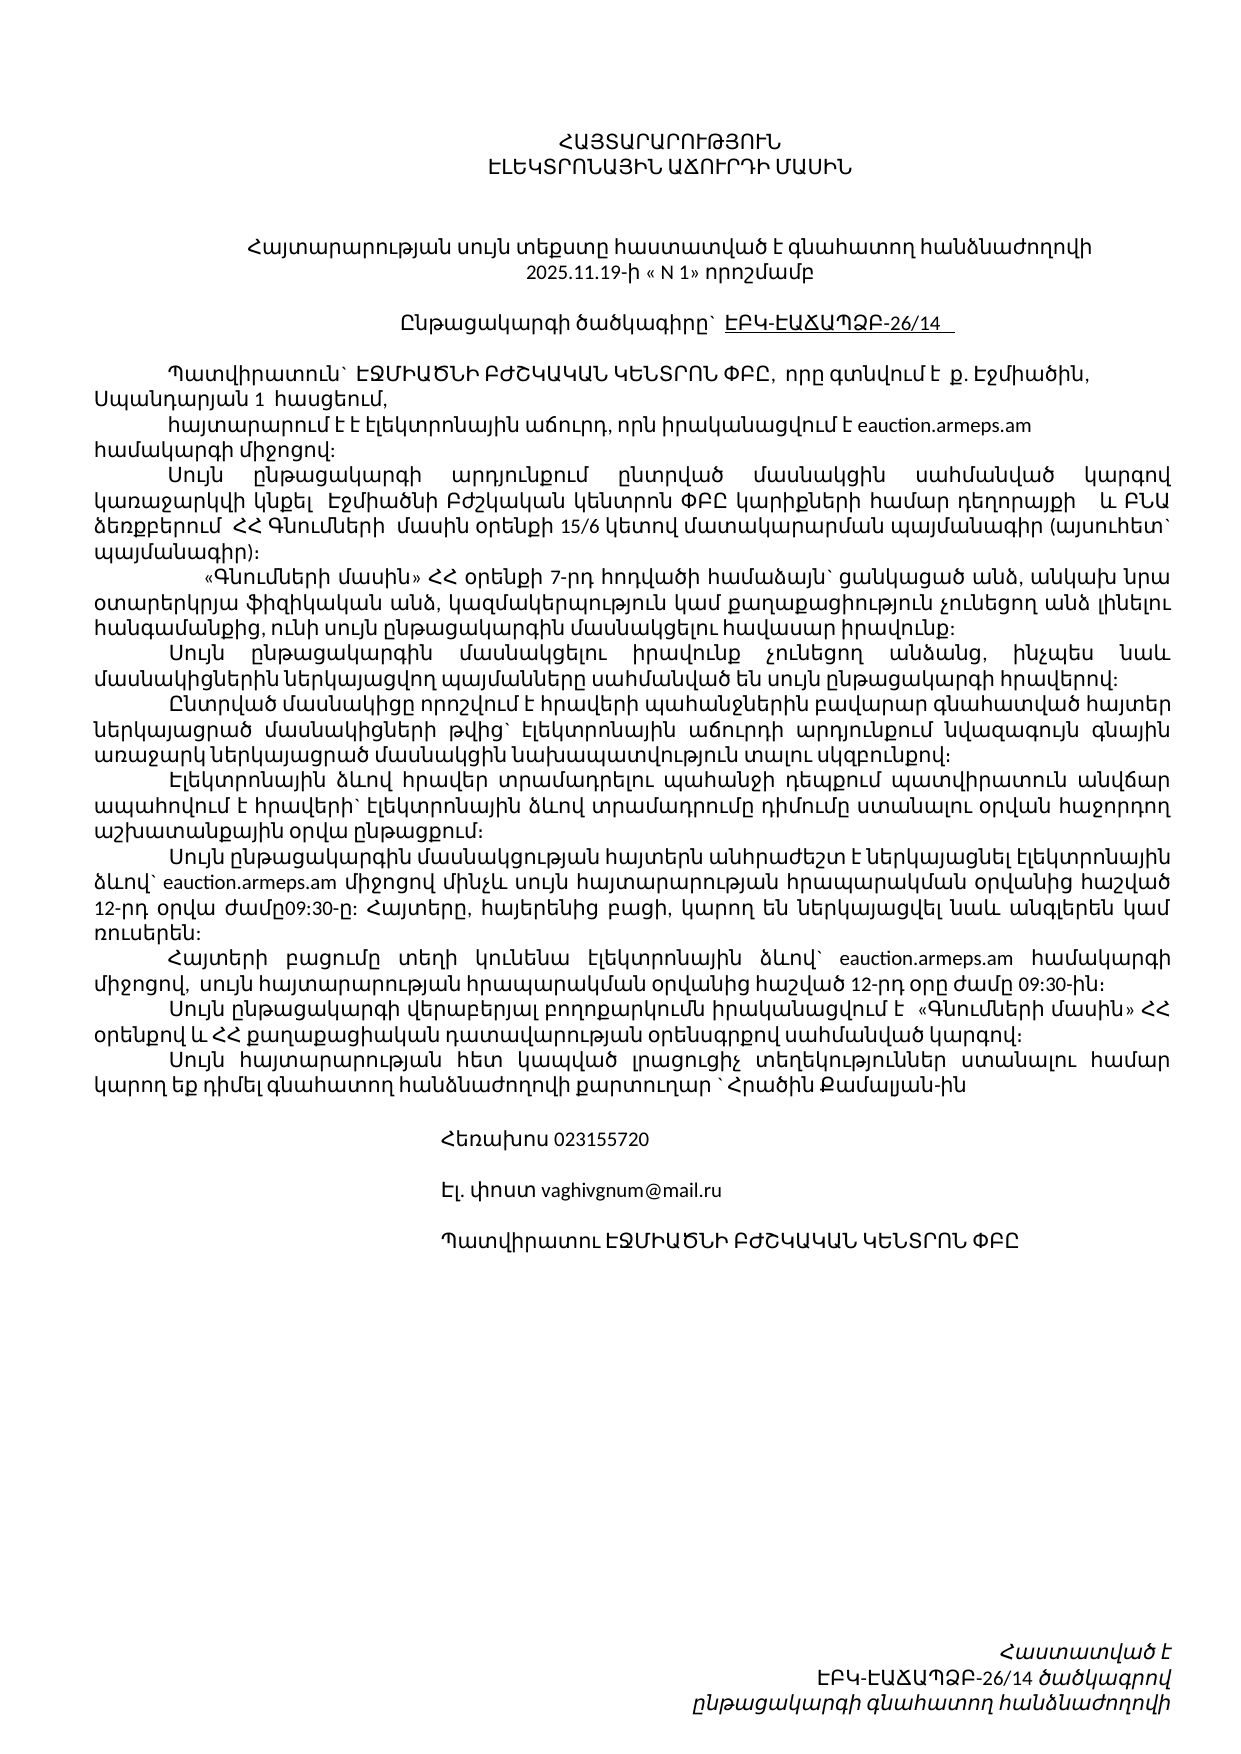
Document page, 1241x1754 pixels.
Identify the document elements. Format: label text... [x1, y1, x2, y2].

text Հաստատված է [94, 1639, 1171, 1665]
text Սույն ընթացակարգի արդյունքում ընտրված մասնակցին սահմանված կարգով կառաջարկվի կնքել Էջմիածնի Բժշկական կենտրոն ՓԲԸ կարիքների համար դեղորայքի և ԲՆԱ ձեռքբերում ՀՀ Գնումների մասին օրենքի 15/6 կետով մատակարարման պայմանագիր (այսուհետ` պայմանագիր)։ [94, 463, 1171, 564]
text Սույն ընթացակարգի վերաբերյալ բողոքարկումն իրականացվում է «Գնումների մասին» ՀՀ օրենքով և ՀՀ քաղաքացիական դատավարության օրենսգրքով սահմանված կարգով։ [94, 996, 1171, 1047]
text «Գնումների մասին» ՀՀ օրենքի 7-րդ հոդվածի համաձայն` ցանկացած անձ, անկախ նրա օտարերկրյա ֆիզիկական անձ, կազմակերպություն կամ քաղաքացիություն չունեցող անձ լինելու հանգամանքից, ունի սույն ընթացակարգին մասնակցելու հավասար իրավունք: [94, 564, 1171, 641]
text Ընթացակարգի ծածկագիրը` ԷԲԿ-ԷԱՃԱՊՁԲ-26/14 [94, 310, 1171, 336]
text Սույն ընթացակարգին մասնակցության հայտերն անհրաժեշտ է ներկայացնել էլեկտրոնային ձևով` eauction.armeps.am միջոցով մինչև սույն հայտարարության հրապարակման օրվանից հաշված 12-րդ օրվա ժամը09:30-ը: Հայտերը, հայերենից բացի, կարող են ներկայացվել նաև անգլերեն կամ ռուսերեն: [94, 844, 1171, 946]
text Հեռախոս 023155720 [94, 1126, 1171, 1152]
text Պատվիրատու ԷՋՄԻԱԾՆԻ ԲԺՇԿԱԿԱՆ ԿԵՆՏՐՈՆ ՓԲԸ [94, 1228, 1171, 1253]
text 2025.11.19 -ի « N 1» որոշմամբ [94, 259, 1171, 285]
text Պատվիրատուն` ԷՋՄԻԱԾՆԻ ԲԺՇԿԱԿԱՆ ԿԵՆՏՐՈՆ ՓԲԸ, որը գտնվում է ք. Էջմիածին, Սպանդարյան 1 հասցեում, [94, 361, 1171, 412]
text Հայտերի բացումը տեղի կունենա էլեկտրոնային ձևով` eauction.armeps.am համակարգի միջոցով, սույն հայտարարության հրապարակման օրվանից հաշված 12-րդ օրը ժամը 09:30-ին։ [94, 946, 1171, 996]
text Ընտրված մասնակիցը որոշվում է հրավերի պահանջներին բավարար գնահատված հայտեր ներկայացրած մասնակիցների թվից` էլեկտրոնային աճուրդի արդյունքում նվազագույն գնային առաջարկ ներկայացրած մասնակցին նախապատվություն տալու սկզբունքով։ [94, 691, 1171, 768]
text Սույն հայտարարության հետ կապված լրացուցիչ տեղեկություններ ստանալու համար կարող եք դիմել գնահատող հանձնաժողովի քարտուղար ` Հրածին Քամալյան-ին [94, 1047, 1171, 1098]
text ԷԲԿ-ԷԱՃԱՊՁԲ-26/14 ծածկագրով [94, 1665, 1171, 1690]
text հայտարարում է է էլեկտրոնային աճուրդ, որն իրականացվում է eauction.armeps.am համակարգի միջոցով: [94, 412, 1171, 463]
text Էլ. փոստ vaghivgnum@mail.ru [94, 1177, 1171, 1203]
text Հայտարարության սույն տեքստը հաստատված է գնահատող հանձնաժողովի [94, 234, 1171, 259]
text Էլեկտրոնային ձևով հրավեր տրամադրելու պահանջի դեպքում պատվիրատուն անվճար ապահովում է հրավերի` էլեկտրոնային ձևով տրամադրումը դիմումը ստանալու օրվան հաջորդող աշխատանքային օրվա ընթացքում։ [94, 768, 1171, 844]
text ԷԼԵԿՏՐՈՆԱՅԻՆ ԱՃՈՒՐԴԻ ՄԱՍԻՆ [94, 154, 1171, 180]
text Սույն ընթացակարգին մասնակցելու իրավունք չունեցող անձանց, ինչպես նաև մասնակիցներին ներկայացվող պայմանները սահմանված են սույն ընթացակարգի հրավերով: [94, 641, 1171, 691]
text ՀԱՅՏԱՐԱՐՈՒԹՅՈՒՆ [94, 129, 1171, 154]
text ընթացակարգի գնահատող հանձնաժողովի [94, 1690, 1171, 1716]
